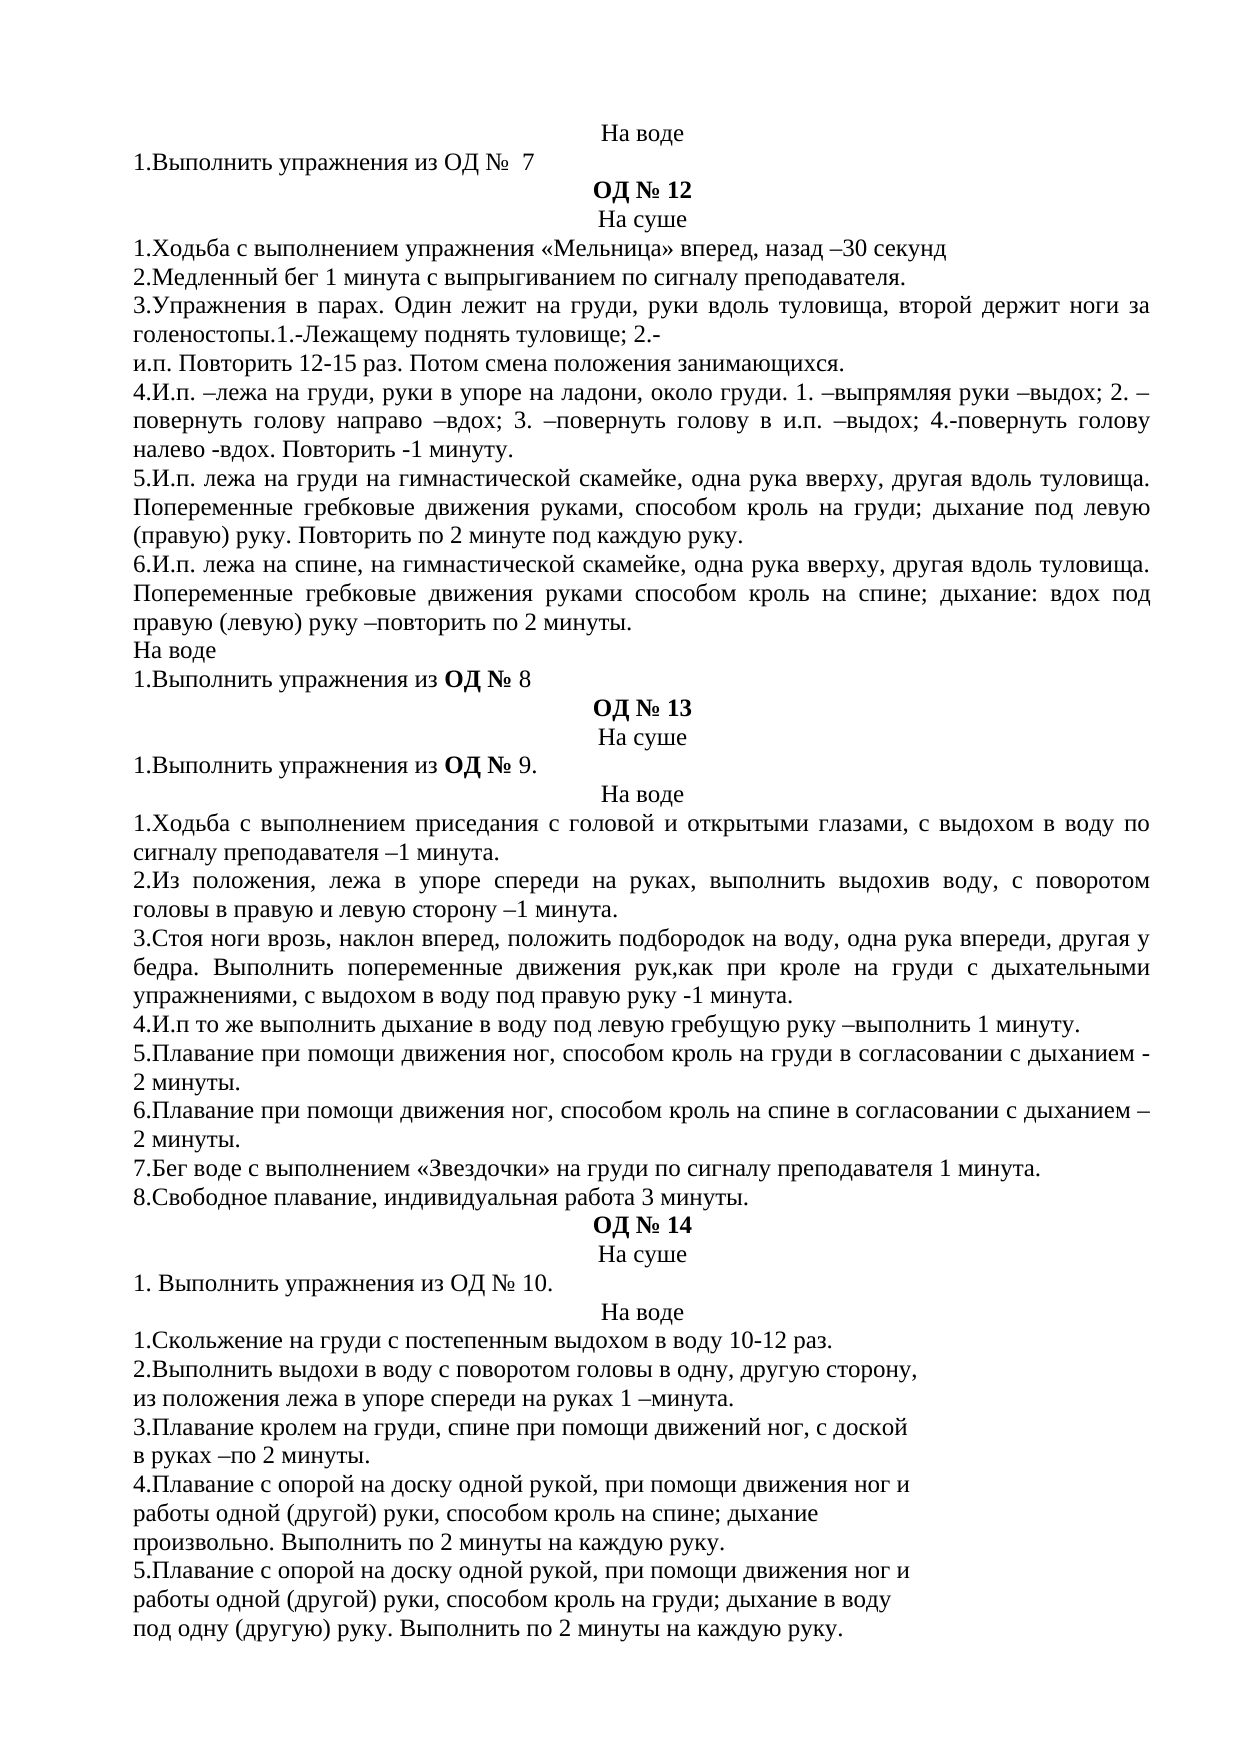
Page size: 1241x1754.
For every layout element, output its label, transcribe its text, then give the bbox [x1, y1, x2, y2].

text работы одной (другой) руки, способом кроль на груди; дыхание в воду [133, 1584, 1152, 1613]
text ОД № 12 [133, 176, 1152, 204]
text 6.Плавание при помощи движения ног, способом кроль на спине в согласовании с дыханием – 2 минуты. [133, 1096, 1152, 1153]
text 5.Плавание при помощи движения ног, способом кроль на груди в согласовании с дыханием - 2 минуты. [133, 1038, 1152, 1096]
text 3.Стоя ноги врозь, наклон вперед, положить подбородок на воду, одна рука впереди, другая у бедра. Выполнить попеременные движения рук,как при кроле на груди с дыхательными упражнениями, с выдохом в воду под правую руку -1 минута. [133, 923, 1152, 1009]
text 2.Из положения, лежа в упоре спереди на руках, выполнить выдохив воду, с поворотом головы в правую и левую сторону –1 минута. [133, 866, 1152, 923]
text ОД № 13 [133, 693, 1152, 722]
text 1.Выполнить упражнения из ОД № 8 [133, 664, 1152, 693]
text 4.И.п. –лежа на груди, руки в упоре на ладони, около груди. 1. –выпрямляя руки –выдох; 2. –повернуть голову направо –вдох; 3. –повернуть голову в и.п. –выдох; 4.-повернуть голову налево -вдох. Повторить -1 минуту. [133, 377, 1152, 463]
text 3.Плавание кролем на груди, спине при помощи движений ног, с доской [133, 1412, 1152, 1441]
text произвольно. Выполнить по 2 минуты на каждую руку. [133, 1527, 1152, 1556]
text 1.Ходьба с выполнением приседания с головой и открытыми глазами, с выдохом в воду по сигналу преподавателя –1 минута. [133, 808, 1152, 866]
text 1.Выполнить упражнения из ОД № 9. [133, 751, 1152, 779]
text 5.Плавание с опорой на доску одной рукой, при помощи движения ног и [133, 1556, 1152, 1584]
text 2.Выполнить выдохи в воду с поворотом головы в одну, другую сторону, [133, 1354, 1152, 1383]
text 6.И.п. лежа на спине, на гимнастической скамейке, одна рука вверху, другая вдоль туловища. Попеременные гребковые движения руками способом кроль на спине; дыхание: вдох под правую (левую) руку –повторить по 2 минуты. [133, 549, 1152, 636]
text 1.Скольжение на груди с постепенным выдохом в воду 10-12 раз. [133, 1326, 1152, 1354]
text На воде [133, 636, 1152, 664]
text работы одной (другой) руки, способом кроль на спине; дыхание [133, 1498, 1152, 1527]
text 8.Свободное плавание, индивидуальная работа 3 минуты. [133, 1182, 1152, 1211]
text 3.Упражнения в парах. Один лежит на груди, руки вдоль туловища, второй держит ноги за голеностопы.1.-Лежащему поднять туловище; 2.- [133, 291, 1152, 348]
text и.п. Повторить 12-15 раз. Потом смена положения занимающихся. [133, 348, 1152, 377]
text 2.Медленный бег 1 минута с выпрыгиванием по сигналу преподавателя. [133, 262, 1152, 291]
text 5.И.п. лежа на груди на гимнастической скамейке, одна рука вверху, другая вдоль туловища. Попеременные гребковые движения руками, способом кроль на груди; дыхание под левую (правую) руку. Повторить по 2 минуте под каждую руку. [133, 463, 1152, 549]
text 4.И.п то же выполнить дыхание в воду под левую гребущую руку –выполнить 1 минуту. [133, 1009, 1152, 1038]
text 1. Выполнить упражнения из ОД № 10. [133, 1268, 1152, 1297]
text ОД № 14 [133, 1211, 1152, 1239]
text На суше [133, 204, 1152, 233]
text под одну (другую) руку. Выполнить по 2 минуты на каждую руку. [133, 1613, 1152, 1642]
text 4.Плавание с опорой на доску одной рукой, при помощи движения ног и [133, 1469, 1152, 1498]
text На воде [133, 779, 1152, 808]
text 7.Бег воде с выполнением «Звездочки» на груди по сигналу преподавателя 1 минута. [133, 1153, 1152, 1182]
text в руках –по 2 минуты. [133, 1441, 1152, 1469]
text 1.Выполнить упражнения из ОД № 7 [133, 147, 1152, 176]
text из положения лежа в упоре спереди на руках 1 –минута. [133, 1383, 1152, 1412]
text 1.Ходьба с выполнением упражнения «Мельница» вперед, назад –30 секунд [133, 233, 1152, 262]
text На суше [133, 722, 1152, 751]
text На воде [133, 1297, 1152, 1326]
text На суше [133, 1239, 1152, 1268]
text На воде [133, 118, 1152, 147]
